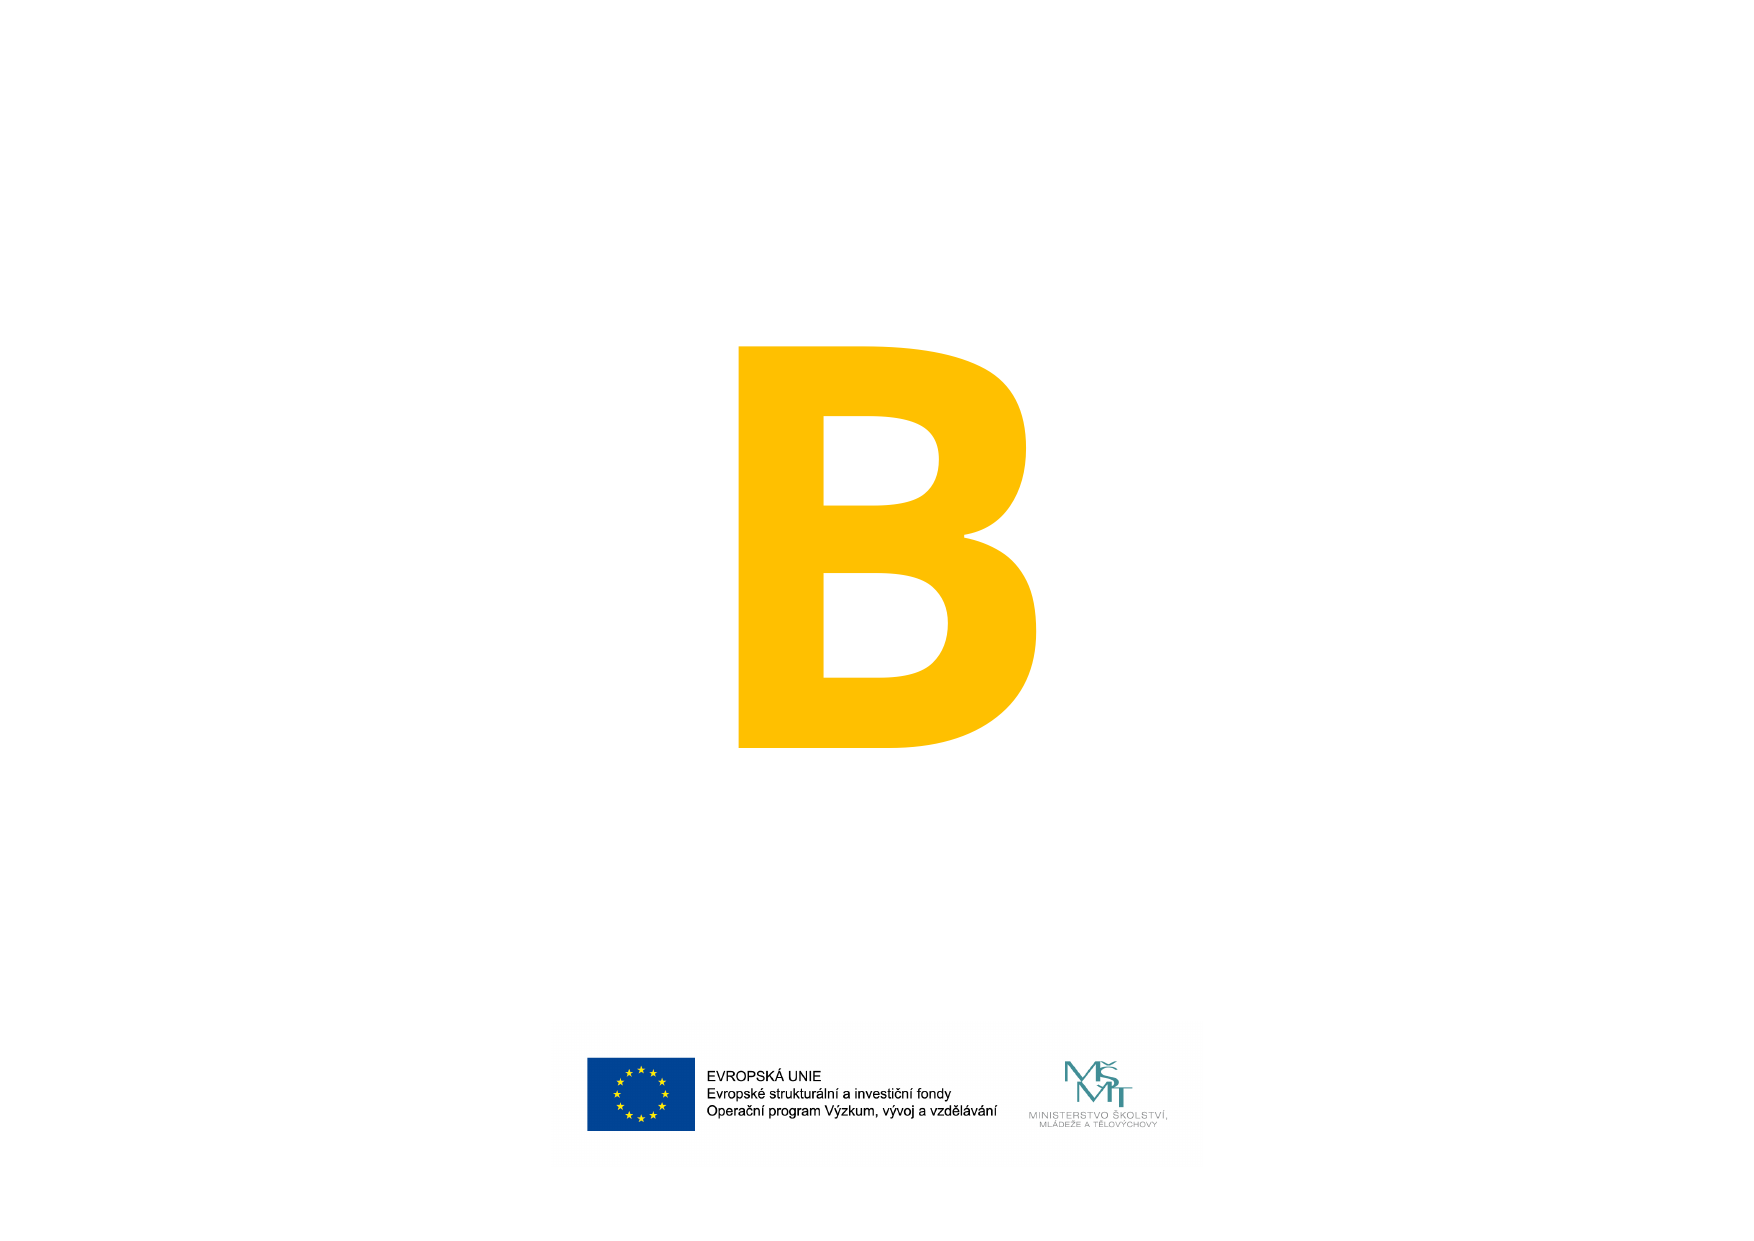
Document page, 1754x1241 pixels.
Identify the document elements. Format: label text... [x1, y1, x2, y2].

text B [148, 148, 1606, 914]
picture [551, 1021, 1203, 1167]
